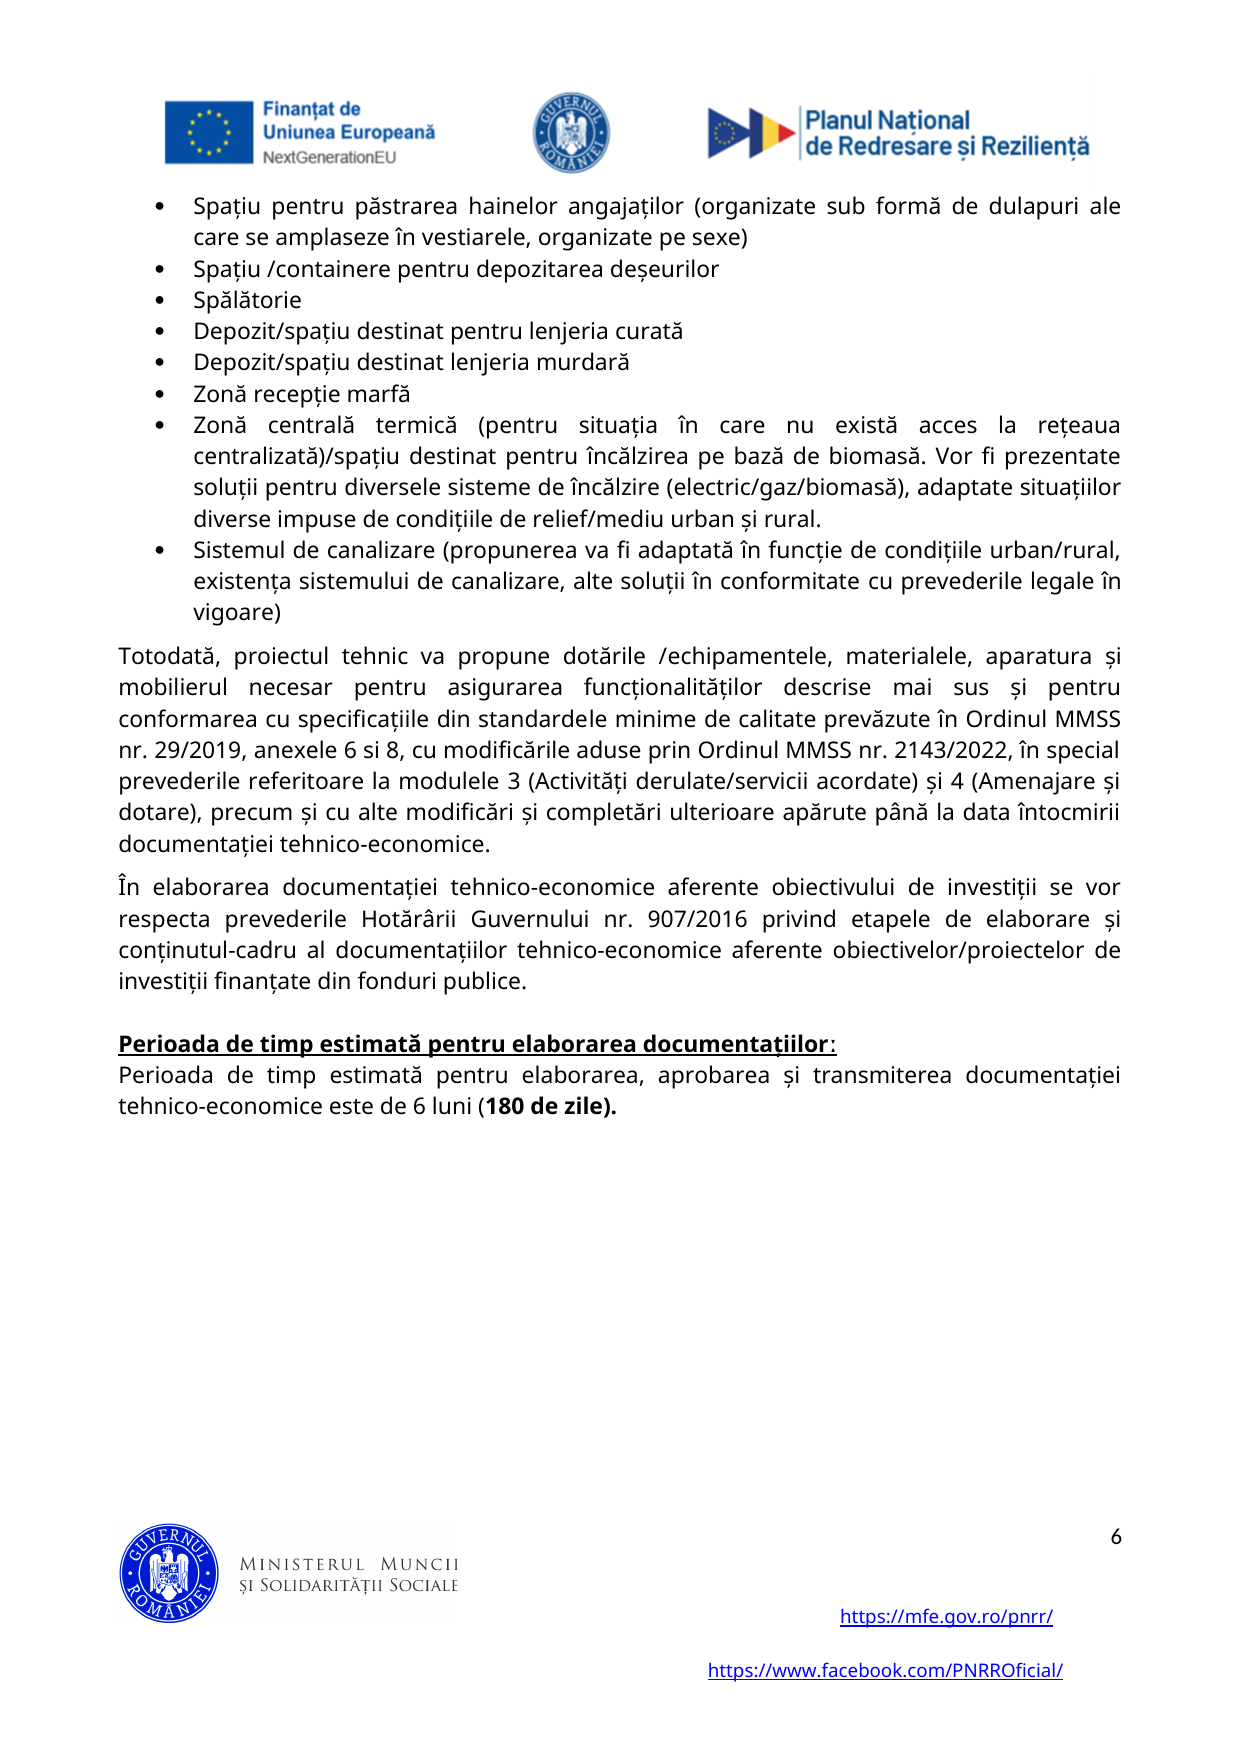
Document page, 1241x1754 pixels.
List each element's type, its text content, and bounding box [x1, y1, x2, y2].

text Perioada de timp estimată pentru elaborarea, aprobarea și transmiterea documentației tehnico-economice este de 6 luni (180 de zile). [118, 1059, 1122, 1121]
text Perioada de timp estimată pentru elaborarea documentațiilorː [118, 1027, 1122, 1059]
list Sistemul de canalizare (propunerea va fi adaptată în funcție de condițiile urban/rural, existența sistemului de canalizare, alte soluții în conformitate cu prevederile legale în vigoare) [156, 534, 1122, 627]
picture [118, 75, 1094, 190]
list Depozit/spațiu destinat lenjeria murdară [156, 346, 1122, 377]
list În elaborarea documentației tehnico-economice aferente obiectivului de investiții se vor respecta prevederile Hotărârii Guvernului nr. 907/2016 privind etapele de elaborare și conținutul-cadru al documentațiilor tehnico-economice aferente obiectivelor/proiectelor de investiții finanțate din fonduri publice. [118, 871, 1122, 996]
list Spațiu /containere pentru depozitarea deșeurilor [156, 252, 1122, 284]
list Spațiu pentru păstrarea hainelor angajaților (organizate sub formă de dulapuri ale care se amplaseze în vestiarele, organizate pe sexe) [156, 190, 1122, 252]
list Zonă centrală termică (pentru situația în care nu există acces la rețeaua centralizată)/spațiu destinat pentru încălzirea pe bază de biomasă. Vor fi prezentate soluții pentru diversele sisteme de încălzire (electric/gaz/biomasă), adaptate situațiilor diverse impuse de condițiile de relief/mediu urban și rural. [156, 409, 1122, 534]
list Zonă recepție marfă [156, 377, 1122, 409]
picture [118, 1522, 458, 1624]
text Totodată, proiectul tehnic va propune dotările /echipamentele, materialele, aparatura și mobilierul necesar pentru asigurarea funcționalităților descrise mai sus și pentru conformarea cu specificațiile din standardele minime de calitate prevăzute în Ordinul MMSS nr. 29/2019, anexele 6 si 8, cu modificările aduse prin Ordinul MMSS nr. 2143/2022, în special prevederile referitoare la modulele 3 (Activități derulate/servicii acordate) și 4 (Amenajare și dotare), precum și cu alte modificări și completări ulterioare apărute până la data întocmirii documentației tehnico-economice. [118, 640, 1122, 859]
list Spălătorie [156, 284, 1122, 315]
list Depozit/spațiu destinat pentru lenjeria curată [156, 315, 1122, 346]
